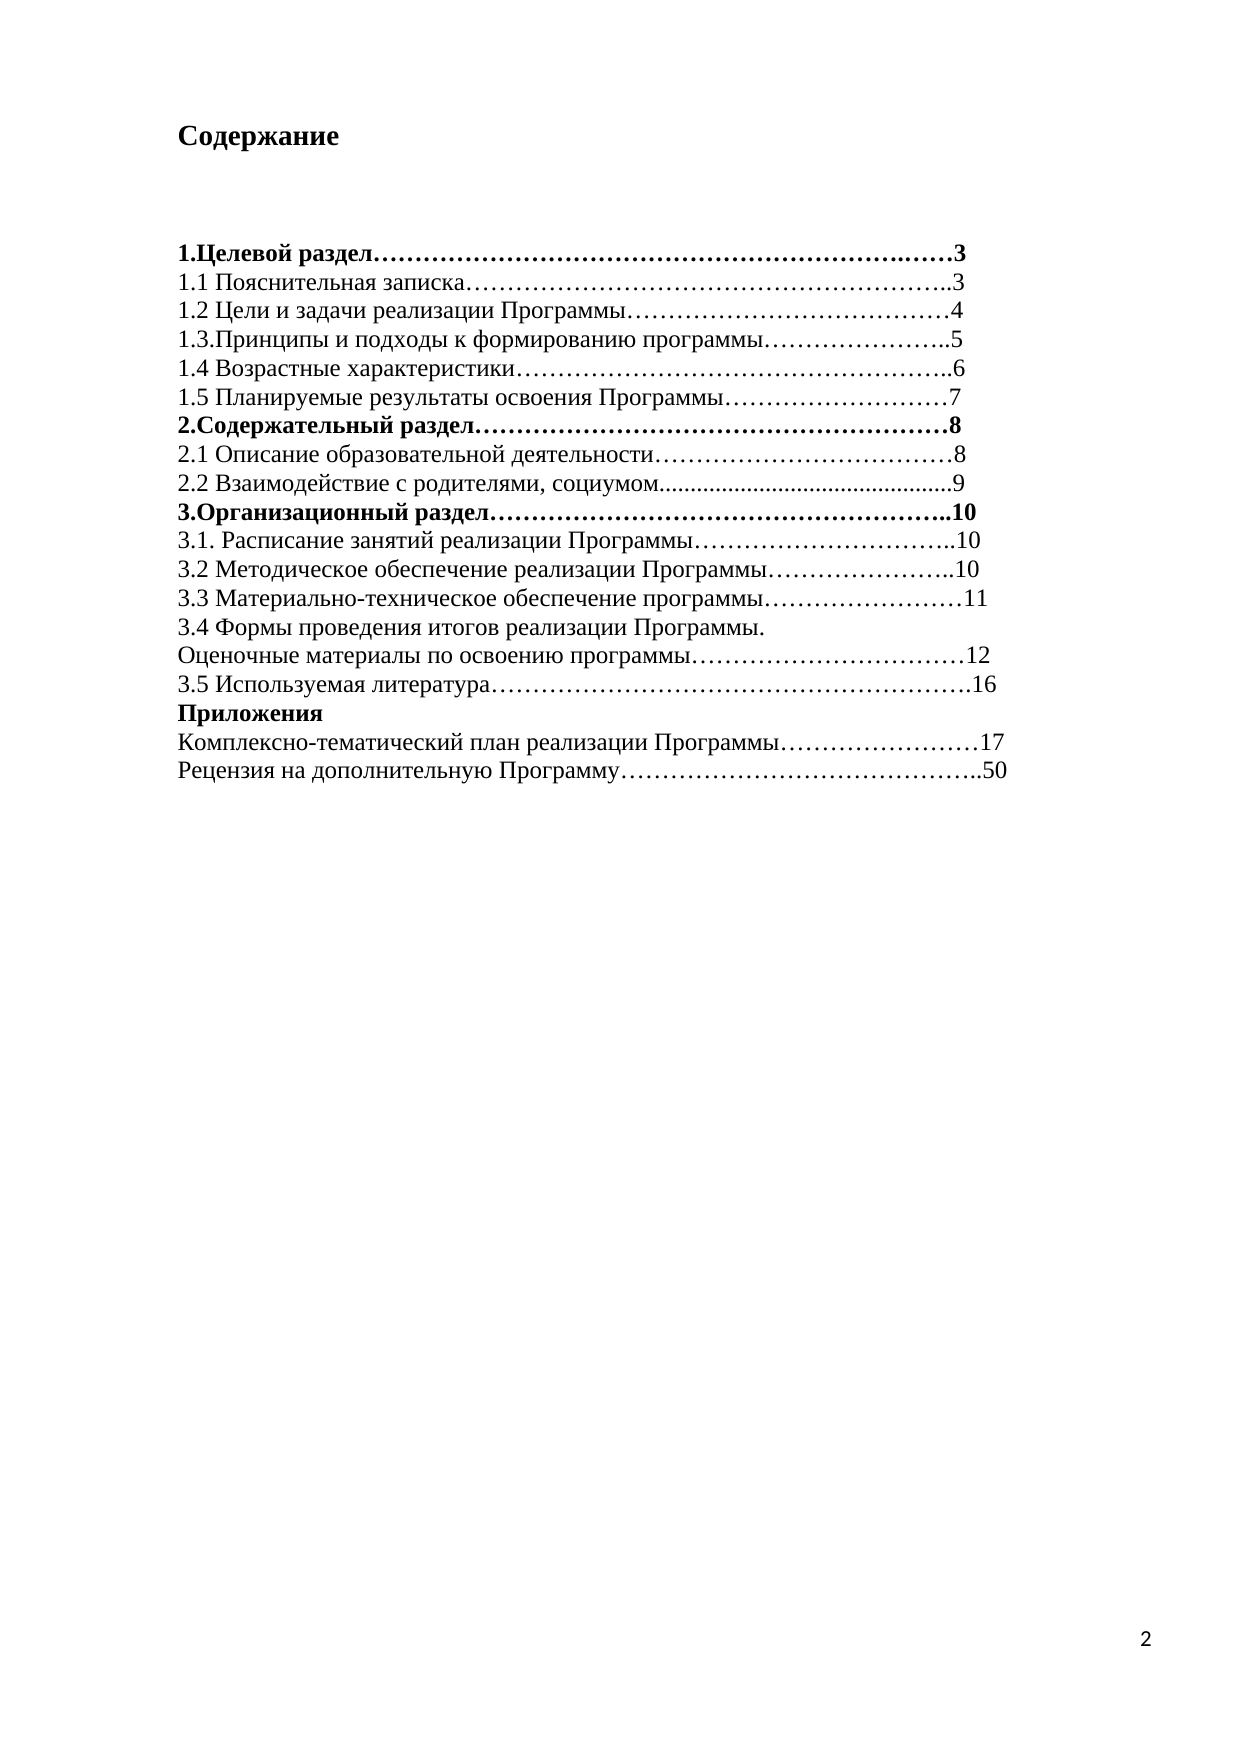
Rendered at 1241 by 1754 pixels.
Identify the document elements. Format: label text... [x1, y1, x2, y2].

text 3.Организационный раздел………………………………………………..10 [177, 497, 1152, 526]
text Приложения [177, 698, 1152, 727]
text 1.Целевой раздел……………………………………………………….……3 [177, 238, 1152, 267]
text 2.1 Описание образовательной деятельности………………………………8 [177, 439, 1152, 468]
text 1.3.Принципы и подходы к формированию программы…………………..5 [177, 324, 1152, 353]
text Рецензия на дополнительную Программу……………………………………..50 [177, 756, 1152, 784]
text 2.2 Взаимодействие с родителями, социумом...............................................9 [177, 468, 1152, 497]
text 1.2 Цели и задачи реализации Программы…………………………………4 [177, 296, 1152, 324]
text Комплексно-тематический план реализации Программы……………………17 [177, 727, 1152, 756]
text 3.2 Методическое обеспечение реализации Программы…………………..10 [177, 554, 1152, 583]
text 2.Содержательный раздел…………………………………………………8 [177, 411, 1152, 439]
text Содержание [177, 118, 1152, 152]
text 1.4 Возрастные характеристики……………………………………………..6 [177, 353, 1152, 382]
text 3.5 Используемая литература………………………………………………….16 [177, 669, 1152, 698]
text 3.3 Материально-техническое обеспечение программы……………………11 [177, 583, 1152, 612]
text 1.5 Планируемые результаты освоения Программы………………………7 [177, 382, 1152, 411]
text 1.1 Пояснительная записка…………………………………………………..3 [177, 267, 1152, 296]
text 3.1. Расписание занятий реализации Программы…………………………..10 [177, 526, 1152, 554]
text 3.4 Формы проведения итогов реализации Программы. Оценочные материалы по освоению программы……………………………12 [177, 612, 1152, 669]
